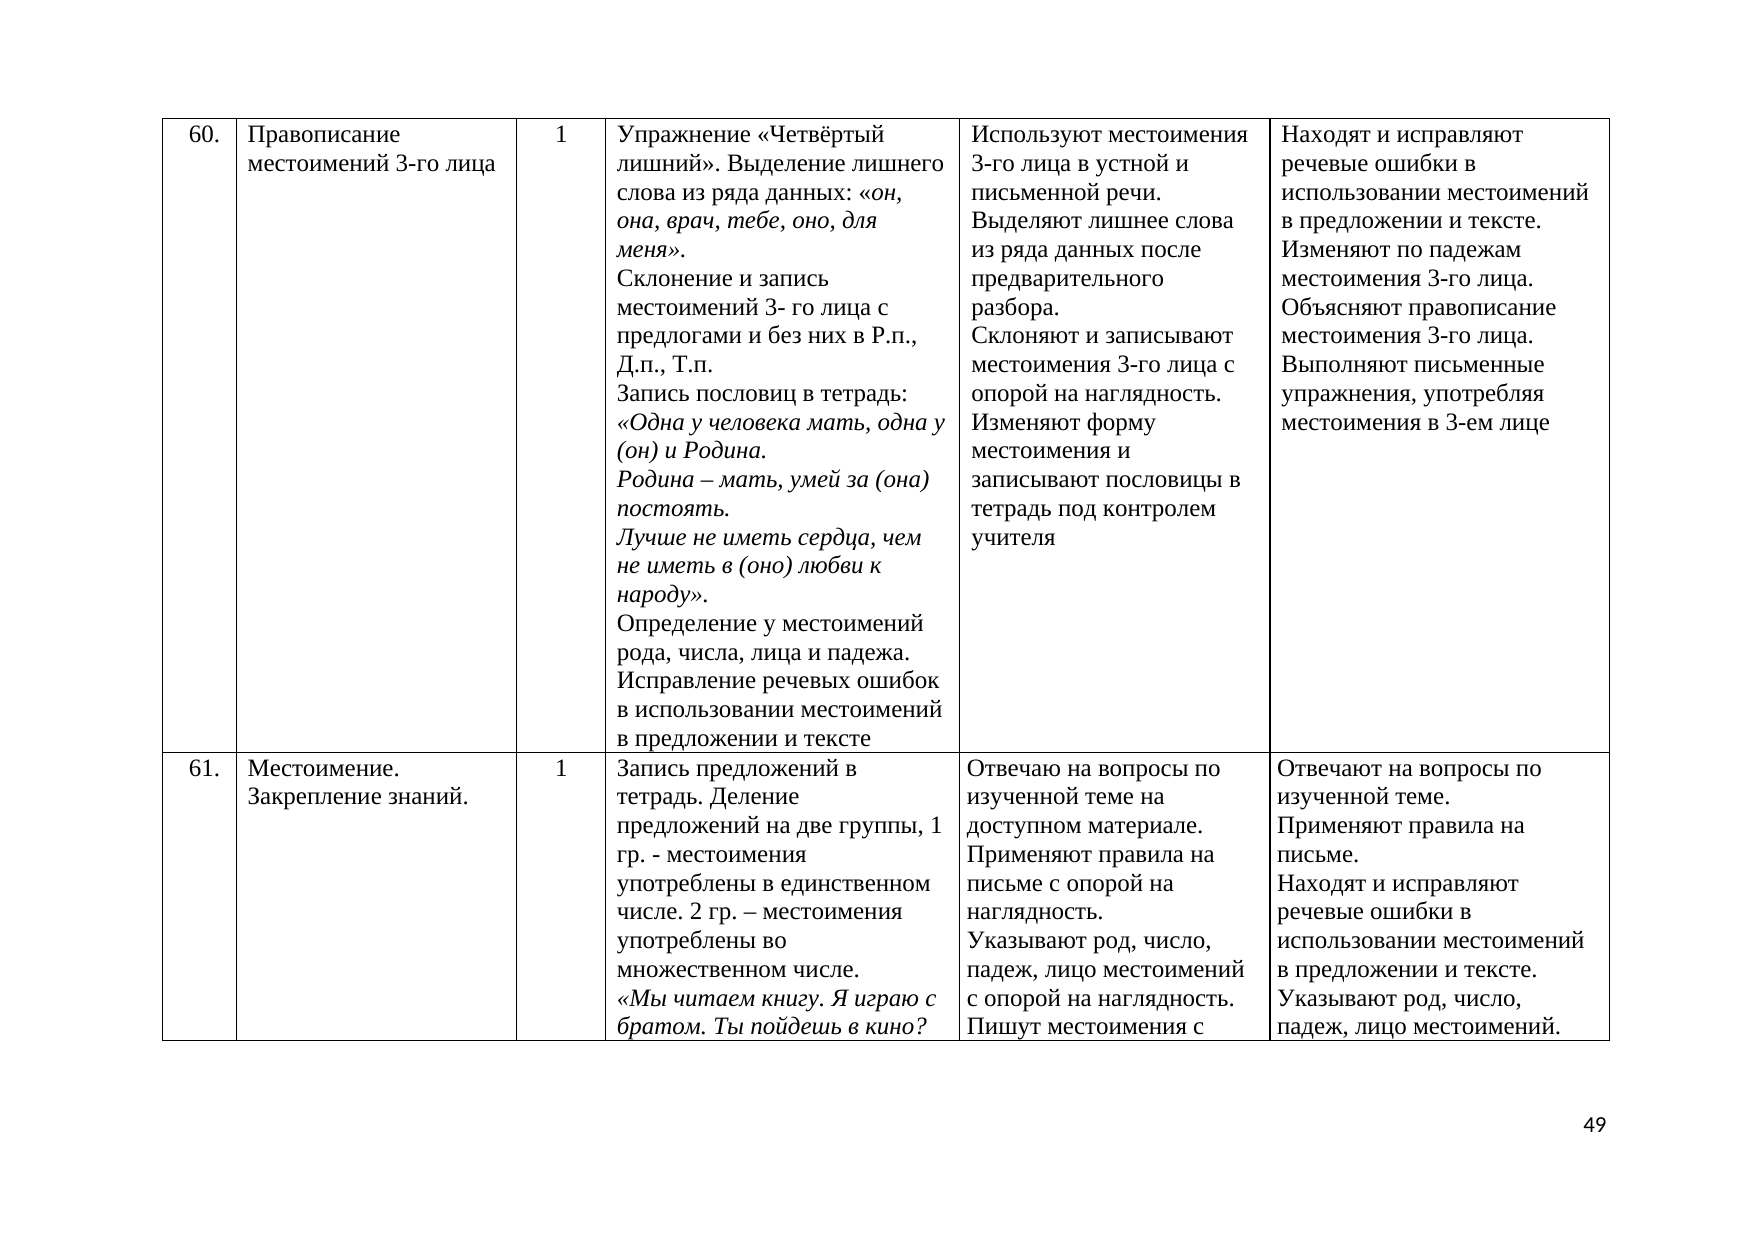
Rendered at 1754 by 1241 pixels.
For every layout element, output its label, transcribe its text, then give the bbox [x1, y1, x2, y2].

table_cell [237, 753, 516, 1040]
table_header Упражнение «Четвёртый лишний». Выделение лишнего слова из ряда данных: «он, она, врач, тебе, оно, для меня». Склонение и запись местоимений 3- го лица с предлогами и без них в Р.п., Д.п., Т.п. Запись пословиц в тетрадь: «Одна у человека мать, одна у (он) и Родина. Родина – мать, умей за (она) постоять. Лучше не иметь сердца, чем не иметь в (оно) любви к народу». Определение у местоимений рода, числа, лица и падежа. Исправление речевых ошибок в использовании местоимений в предложении и тексте [606, 119, 959, 752]
table_cell [163, 753, 236, 1040]
table_header Используют местоимения 3-го лица в устной и письменной речи. Выделяют лишнее слова из ряда данных после предварительного разбора. Склоняют и записывают местоимения 3-го лица с опорой на наглядность. Изменяют форму местоимения и записывают пословицы в тетрадь под контролем учителя [960, 119, 1269, 752]
table_header Правописание местоимений 3-го лица [237, 119, 516, 752]
table_header [163, 119, 236, 752]
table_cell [1271, 753, 1609, 1040]
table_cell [960, 753, 1269, 1040]
table_header Находят и исправляют речевые ошибки в использовании местоимений в предложении и тексте. Изменяют по падежам местоимения 3-го лица. Объясняют правописание местоимения 3-го лица. Выполняют письменные упражнения, употребляя местоимения в 3-ем лице [1271, 119, 1609, 752]
table_header 1 [517, 119, 605, 752]
table_cell 1 [517, 753, 605, 1040]
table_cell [606, 753, 959, 1040]
